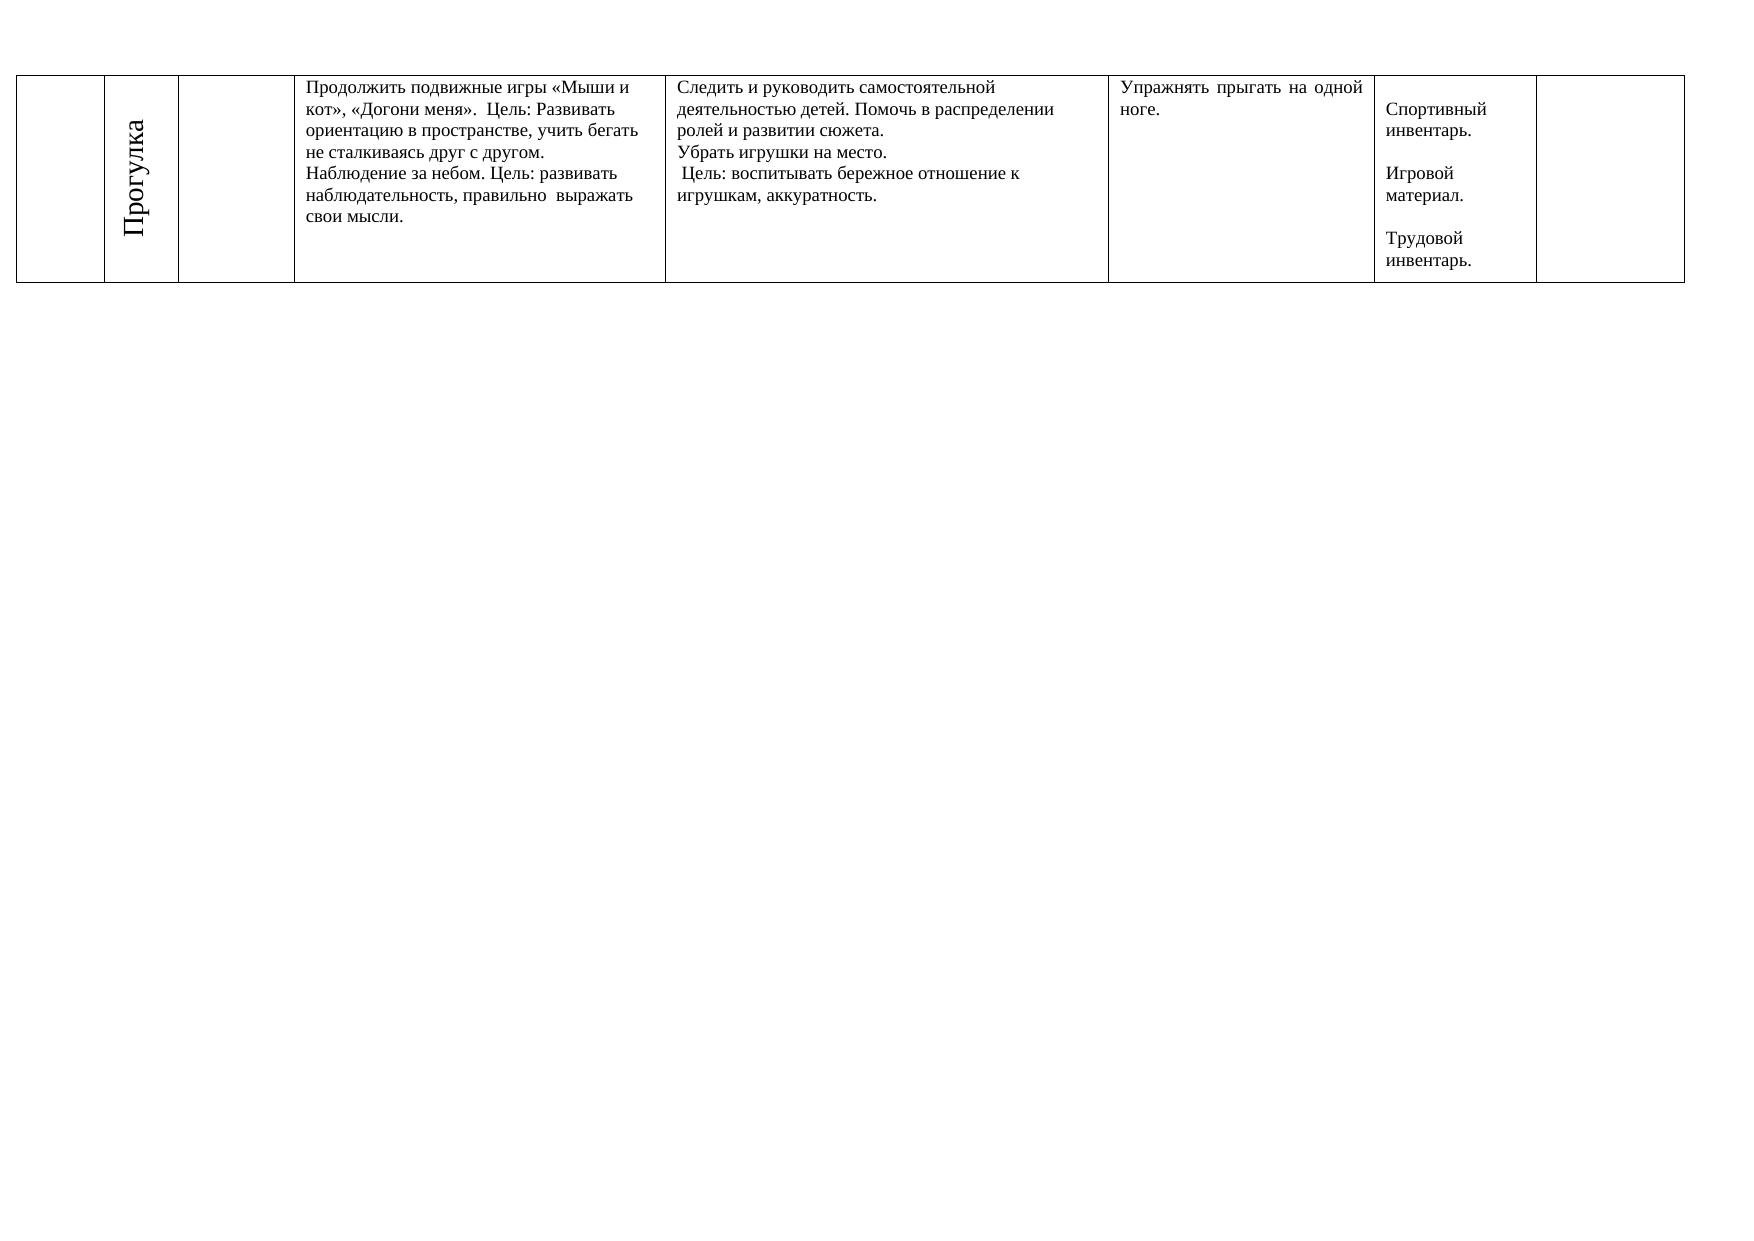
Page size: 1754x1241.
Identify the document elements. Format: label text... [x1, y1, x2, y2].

table_cell Следить и руководить самостоятельной деятельностью детей. Помочь в распределении ролей и развитии сюжета. Убрать игрушки на место. Цель: воспитывать бережное отношение к игрушкам, аккуратность. [666, 76, 1108, 282]
table_cell Упражнять прыгать на одной ноге. [1109, 76, 1374, 282]
table_cell Прогулка [105, 76, 178, 282]
table_cell Продолжить подвижные игры «Мыши и кот», «Догони меня». Цель: Развивать ориентацию в пространстве, учить бегать не сталкиваясь друг с другом. Наблюдение за небом. Цель: развивать наблюдательность, правильно выражать свои мысли. [295, 76, 665, 282]
table_cell [1537, 76, 1684, 282]
table_cell Спортивный инвентарь. Игровой материал. Трудовой инвентарь. [1375, 76, 1536, 282]
